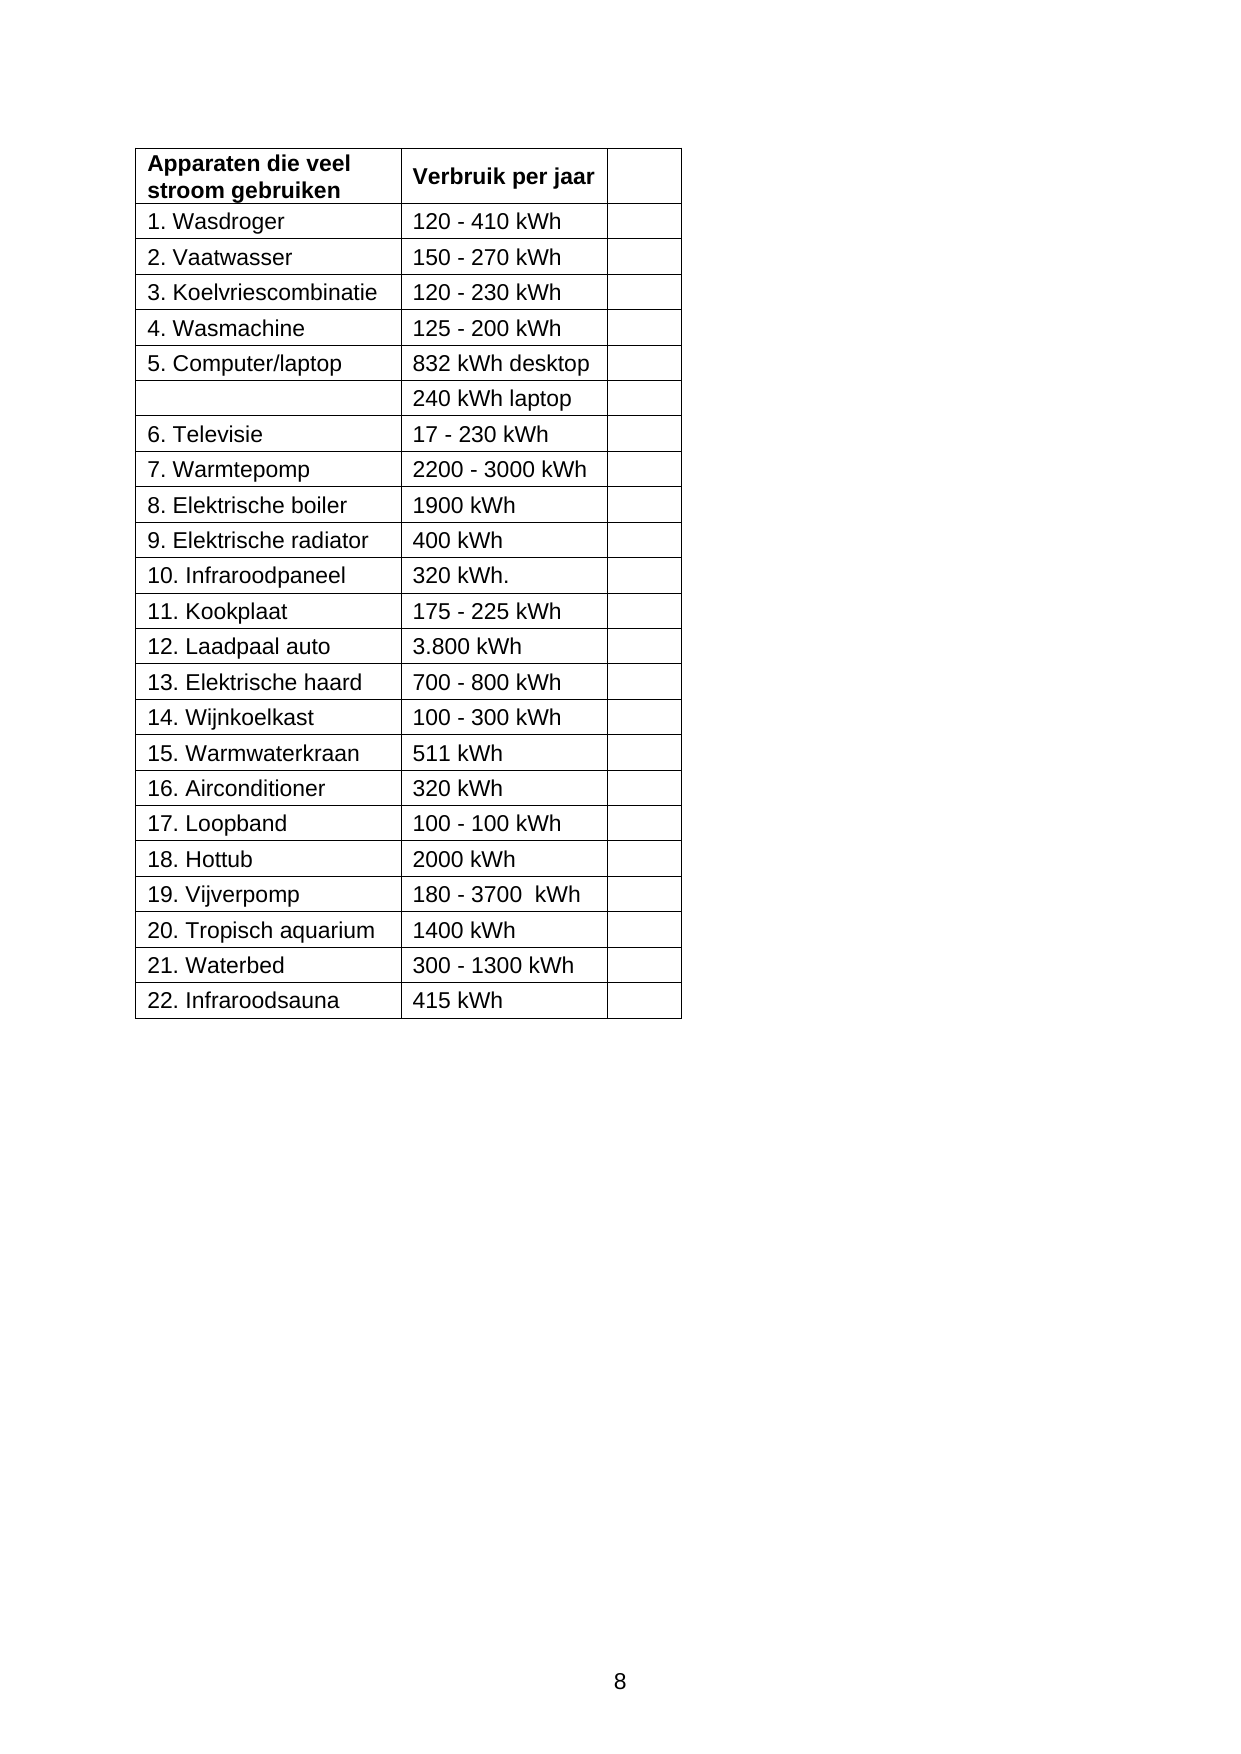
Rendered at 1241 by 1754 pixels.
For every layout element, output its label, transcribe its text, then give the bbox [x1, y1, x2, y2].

table_cell 22. Infraroodsauna [136, 983, 401, 1017]
table_cell 6. Televisie [136, 416, 401, 451]
table_cell [608, 700, 681, 734]
table_cell 1. Wasdroger [136, 204, 401, 238]
table_cell 1900 kWh [402, 487, 607, 522]
table_cell [608, 735, 681, 769]
table_cell 4. Wasmachine [136, 310, 401, 344]
table_cell 120 - 230 kWh [402, 275, 607, 309]
table_cell 320 kWh. [402, 558, 607, 592]
table_cell 11. Kookplaat [136, 594, 401, 628]
table_cell 511 kWh [402, 735, 607, 769]
table_cell 17. Loopband [136, 806, 401, 840]
table_cell [608, 877, 681, 911]
table_cell 18. Hottub [136, 841, 401, 876]
table_cell 9. Elektrische radiator [136, 523, 401, 557]
table_cell 7. Warmtepomp [136, 452, 401, 486]
table_cell [608, 841, 681, 876]
table_cell 3. Koelvriescombinatie [136, 275, 401, 309]
table_cell 832 kWh desktop [402, 346, 607, 380]
table_cell 2200 - 3000 kWh [402, 452, 607, 486]
table_cell 8. Elektrische boiler [136, 487, 401, 522]
table_cell 400 kWh [402, 523, 607, 557]
table_cell 20. Tropisch aquarium [136, 912, 401, 947]
table_header Verbruik per jaar [402, 149, 607, 203]
table_cell 17 - 230 kWh [402, 416, 607, 451]
table_cell [608, 664, 681, 699]
table_cell 120 - 410 kWh [402, 204, 607, 238]
table_cell 240 kWh laptop [402, 381, 607, 415]
table_cell [608, 948, 681, 982]
table_cell 3.800 kWh [402, 629, 607, 663]
table_cell [136, 381, 401, 415]
table_cell [608, 204, 681, 238]
table_cell [608, 487, 681, 522]
table_cell [608, 523, 681, 557]
table_cell 14. Wijnkoelkast [136, 700, 401, 734]
table_cell [608, 983, 681, 1017]
table_cell 10. Infraroodpaneel [136, 558, 401, 592]
table_cell 100 - 100 kWh [402, 806, 607, 840]
table_cell [608, 558, 681, 592]
table_cell [608, 806, 681, 840]
table_cell [608, 771, 681, 805]
table_cell 19. Vijverpomp [136, 877, 401, 911]
table_cell [608, 310, 681, 344]
table_header [608, 149, 681, 203]
table_cell 13. Elektrische haard [136, 664, 401, 699]
table_cell [608, 594, 681, 628]
table_cell 175 - 225 kWh [402, 594, 607, 628]
table_cell 15. Warmwaterkraan [136, 735, 401, 769]
table_cell [608, 416, 681, 451]
table_cell 5. Computer/laptop [136, 346, 401, 380]
table_header Apparaten die veel stroom gebruiken [136, 149, 401, 203]
table_cell 16. Airconditioner [136, 771, 401, 805]
table_cell [608, 381, 681, 415]
table_cell 125 - 200 kWh [402, 310, 607, 344]
table_cell [608, 912, 681, 947]
table_cell [608, 452, 681, 486]
table_cell [608, 346, 681, 380]
table_cell 180 - 3700 kWh [402, 877, 607, 911]
table_cell 415 kWh [402, 983, 607, 1017]
table_cell 150 - 270 kWh [402, 239, 607, 274]
table_cell 100 - 300 kWh [402, 700, 607, 734]
table_cell 2000 kWh [402, 841, 607, 876]
table_cell [608, 239, 681, 274]
table_cell 1400 kWh [402, 912, 607, 947]
table_cell 2. Vaatwasser [136, 239, 401, 274]
table_cell 320 kWh [402, 771, 607, 805]
table_cell 300 - 1300 kWh [402, 948, 607, 982]
table_cell [608, 275, 681, 309]
table_cell 700 - 800 kWh [402, 664, 607, 699]
table_cell [608, 629, 681, 663]
table_cell 21. Waterbed [136, 948, 401, 982]
table_cell 12. Laadpaal auto [136, 629, 401, 663]
